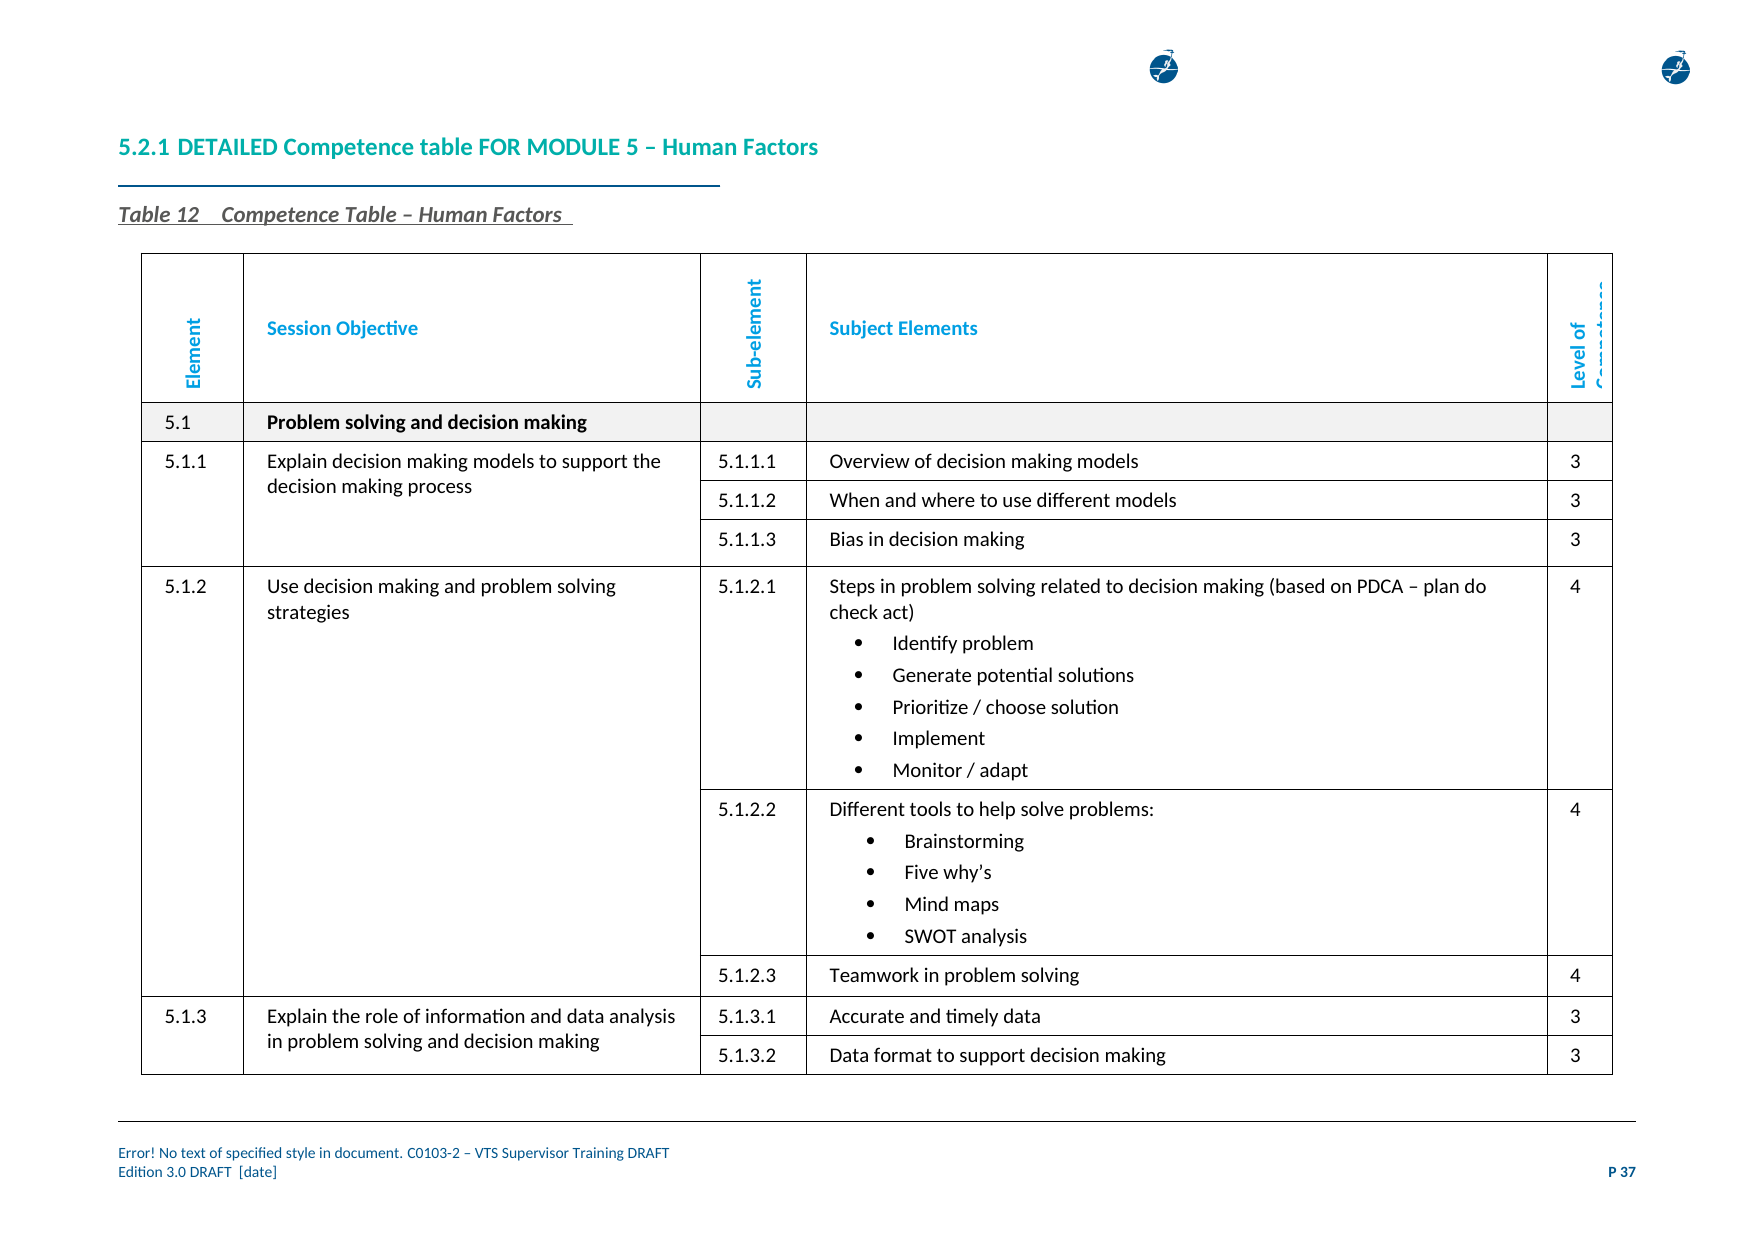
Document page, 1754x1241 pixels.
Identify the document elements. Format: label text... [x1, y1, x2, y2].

table_cell 5.1.2 [142, 567, 243, 996]
table_cell Steps in problem solving related to decision making (based on PDCA – plan do check act) Identify problem Generate potential solutions Prioritize / choose solution Implement Monitor / adapt [807, 567, 1547, 789]
table_cell 3 [1548, 481, 1612, 518]
table_cell [1548, 403, 1612, 441]
table_cell Data format to support decision making [807, 1036, 1547, 1074]
table_cell 3 [1548, 1036, 1612, 1074]
table_cell 5.1.3 [142, 997, 243, 1074]
table_cell Different tools to help solve problems: Brainstorming Five why’s Mind maps SWOT analysis [807, 790, 1547, 954]
table_cell 5.1 [142, 403, 243, 441]
table_cell Problem solving and decision making [244, 403, 700, 441]
subtitle DETAILED Competence table FOR MODULE 5 – Human Factors [118, 131, 1636, 161]
table_header Element [142, 254, 243, 402]
table_cell 4 [1548, 567, 1612, 789]
table_cell 5.1.2.3 [701, 956, 806, 996]
table_cell Teamwork in problem solving [807, 956, 1547, 996]
table_cell 5.1.1.1 [701, 442, 806, 479]
table_cell 5.1.3.2 [701, 1036, 806, 1074]
table_header Subject Elements [807, 254, 1547, 402]
picture [1118, 0, 1237, 118]
table_cell 4 [1548, 790, 1612, 954]
table_cell Accurate and timely data [807, 997, 1547, 1035]
table_cell Explain decision making models to support the decision making process [244, 442, 700, 566]
table_cell [701, 403, 806, 441]
table_cell Overview of decision making models [807, 442, 1547, 479]
table_cell 3 [1548, 442, 1612, 479]
table_cell Bias in decision making [807, 520, 1547, 566]
table_cell Use decision making and problem solving strategies [244, 567, 700, 996]
table_cell 5.1.3.1 [701, 997, 806, 1035]
table_cell [807, 403, 1547, 441]
table_header Level of Competence [1548, 254, 1612, 402]
table_cell 4 [1548, 956, 1612, 996]
table_header Session Objective [244, 254, 700, 402]
picture [1630, 0, 1749, 119]
table_cell 3 [1548, 520, 1612, 566]
table_cell When and where to use different models [807, 481, 1547, 518]
table_cell 5.1.1.3 [701, 520, 806, 566]
table_cell 5.1.2.2 [701, 790, 806, 954]
table_cell 5.1.1 [142, 442, 243, 566]
text Competence Table – Human Factors [118, 200, 1636, 228]
table_cell 5.1.1.2 [701, 481, 806, 518]
table_header Sub-element [701, 254, 806, 402]
table_cell Explain the role of information and data analysis in problem solving and decision making [244, 997, 700, 1074]
table_cell 3 [1548, 997, 1612, 1035]
table_cell 5.1.2.1 [701, 567, 806, 789]
